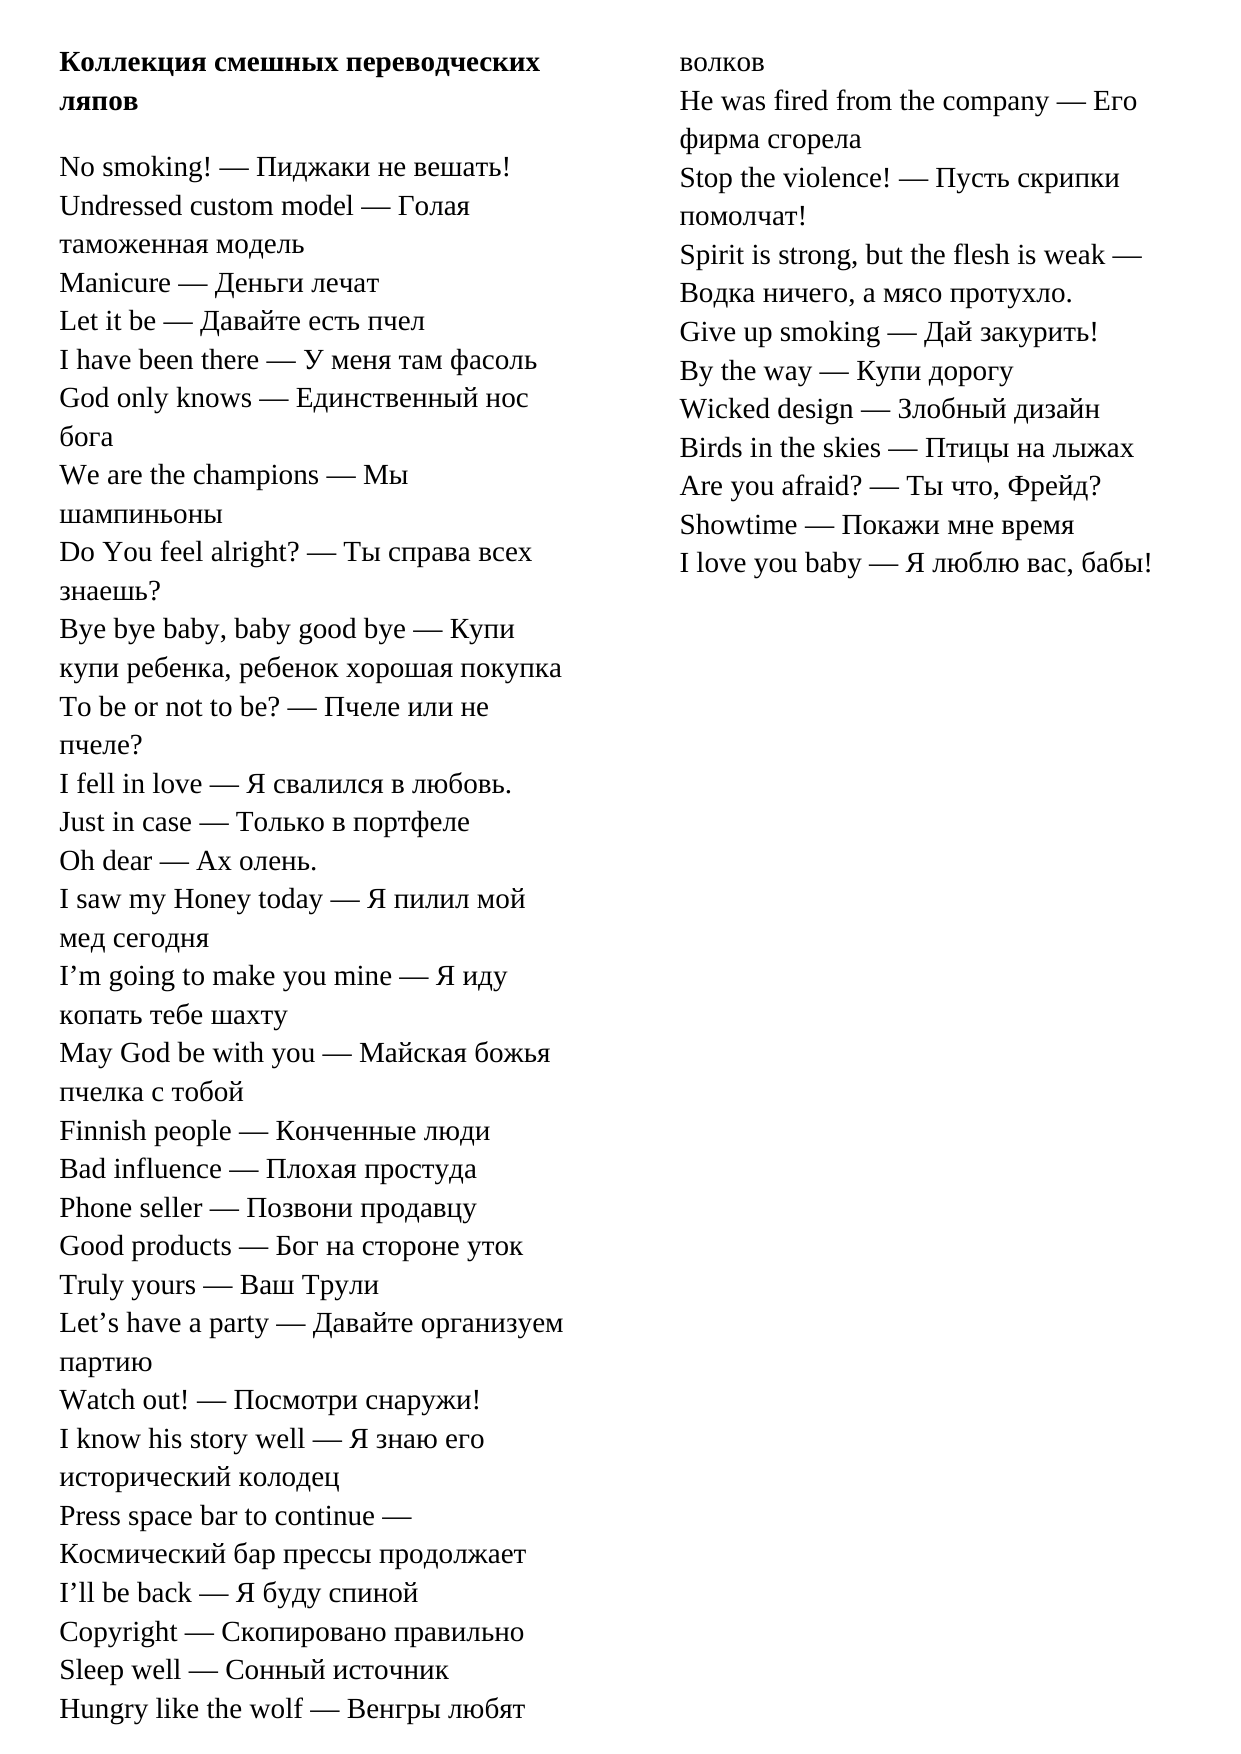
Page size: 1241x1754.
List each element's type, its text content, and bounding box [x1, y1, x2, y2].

text Коллекция смешных переводческих ляпов No smoking! — Пиджаки не вешать! Undressed custom model — Голая таможенная модель Manicure — Деньги лечат Let it be — Давайте есть пчел I have been there — У меня там фасоль God only knows — Единственный нос бога We are the champions — Мы шампиньоны Do You feel alright? — Ты справа всех знаешь? Bye bye baby, baby good bye — Купи купи ребенка, ребенок хорошая покупка To be or not to be? — Пчеле или не пчеле? I fell in love — Я свалился в любовь. Just in case — Только в портфеле Oh dear — Ах олень. I saw my Honey today — Я пилил мой мед сегодня I’m going to make you mine — Я иду копать тебе шахту May God be with you — Майская божья пчелка с тобой Finnish people — Конченные люди Bad influence — Плохая простуда Phone seller — Позвони продавцу Good products — Бог на стороне уток Truly yours — Ваш Трули Let’s have a party — Давайте организуем партию Watch out! — Посмотри снаружи! I know his story well — Я знаю его исторический колодец Press space bar to continue — Космический бар прессы продолжает I’ll be back — Я буду спиной Copyright — Скопировано правильно Sleep well — Сонный источник Hungry like the wolf — Венгры любят волков He was fired from the company — Его фирма сгорела Stop the violence! — Пусть скрипки помолчат! Spirit is strong, but the flesh is weak — Водка ничего, а мясо протухло. Give up smoking — Дай закурить! By the way — Купи дорогу Wicked design — Злобный дизайн Birds in the skies — Птицы на лыжах Are you afraid? — Ты что, Фрейд? Showtime — Покажи мне время I love you baby — Я люблю вас, бабы! [59, 44, 576, 1724]
text Коллекция смешных переводческих ляпов No smoking! — Пиджаки не вешать! Undressed custom model — Голая таможенная модель Manicure — Деньги лечат Let it be — Давайте есть пчел I have been there — У меня там фасоль God only knows — Единственный нос бога We are the champions — Мы шампиньоны Do You feel alright? — Ты справа всех знаешь? Bye bye baby, baby good bye — Купи купи ребенка, ребенок хорошая покупка To be or not to be? — Пчеле или не пчеле? I fell in love — Я свалился в любовь. Just in case — Только в портфеле Oh dear — Ах олень. I saw my Honey today — Я пилил мой мед сегодня I’m going to make you mine — Я иду копать тебе шахту May God be with you — Майская божья пчелка с тобой Finnish people — Конченные люди Bad influence — Плохая простуда Phone seller — Позвони продавцу Good products — Бог на стороне уток Truly yours — Ваш Трули Let’s have a party — Давайте организуем партию Watch out! — Посмотри снаружи! I know his story well — Я знаю его исторический колодец Press space bar to continue — Космический бар прессы продолжает I’ll be back — Я буду спиной Copyright — Скопировано правильно Sleep well — Сонный источник Hungry like the wolf — Венгры любят волков He was fired from the company — Его фирма сгорела Stop the violence! — Пусть скрипки помолчат! Spirit is strong, but the flesh is weak — Водка ничего, а мясо протухло. Give up smoking — Дай закурить! By the way — Купи дорогу Wicked design — Злобный дизайн Birds in the skies — Птицы на лыжах Are you afraid? — Ты что, Фрейд? Showtime — Покажи мне время I love you baby — Я люблю вас, бабы! [679, 44, 1196, 579]
